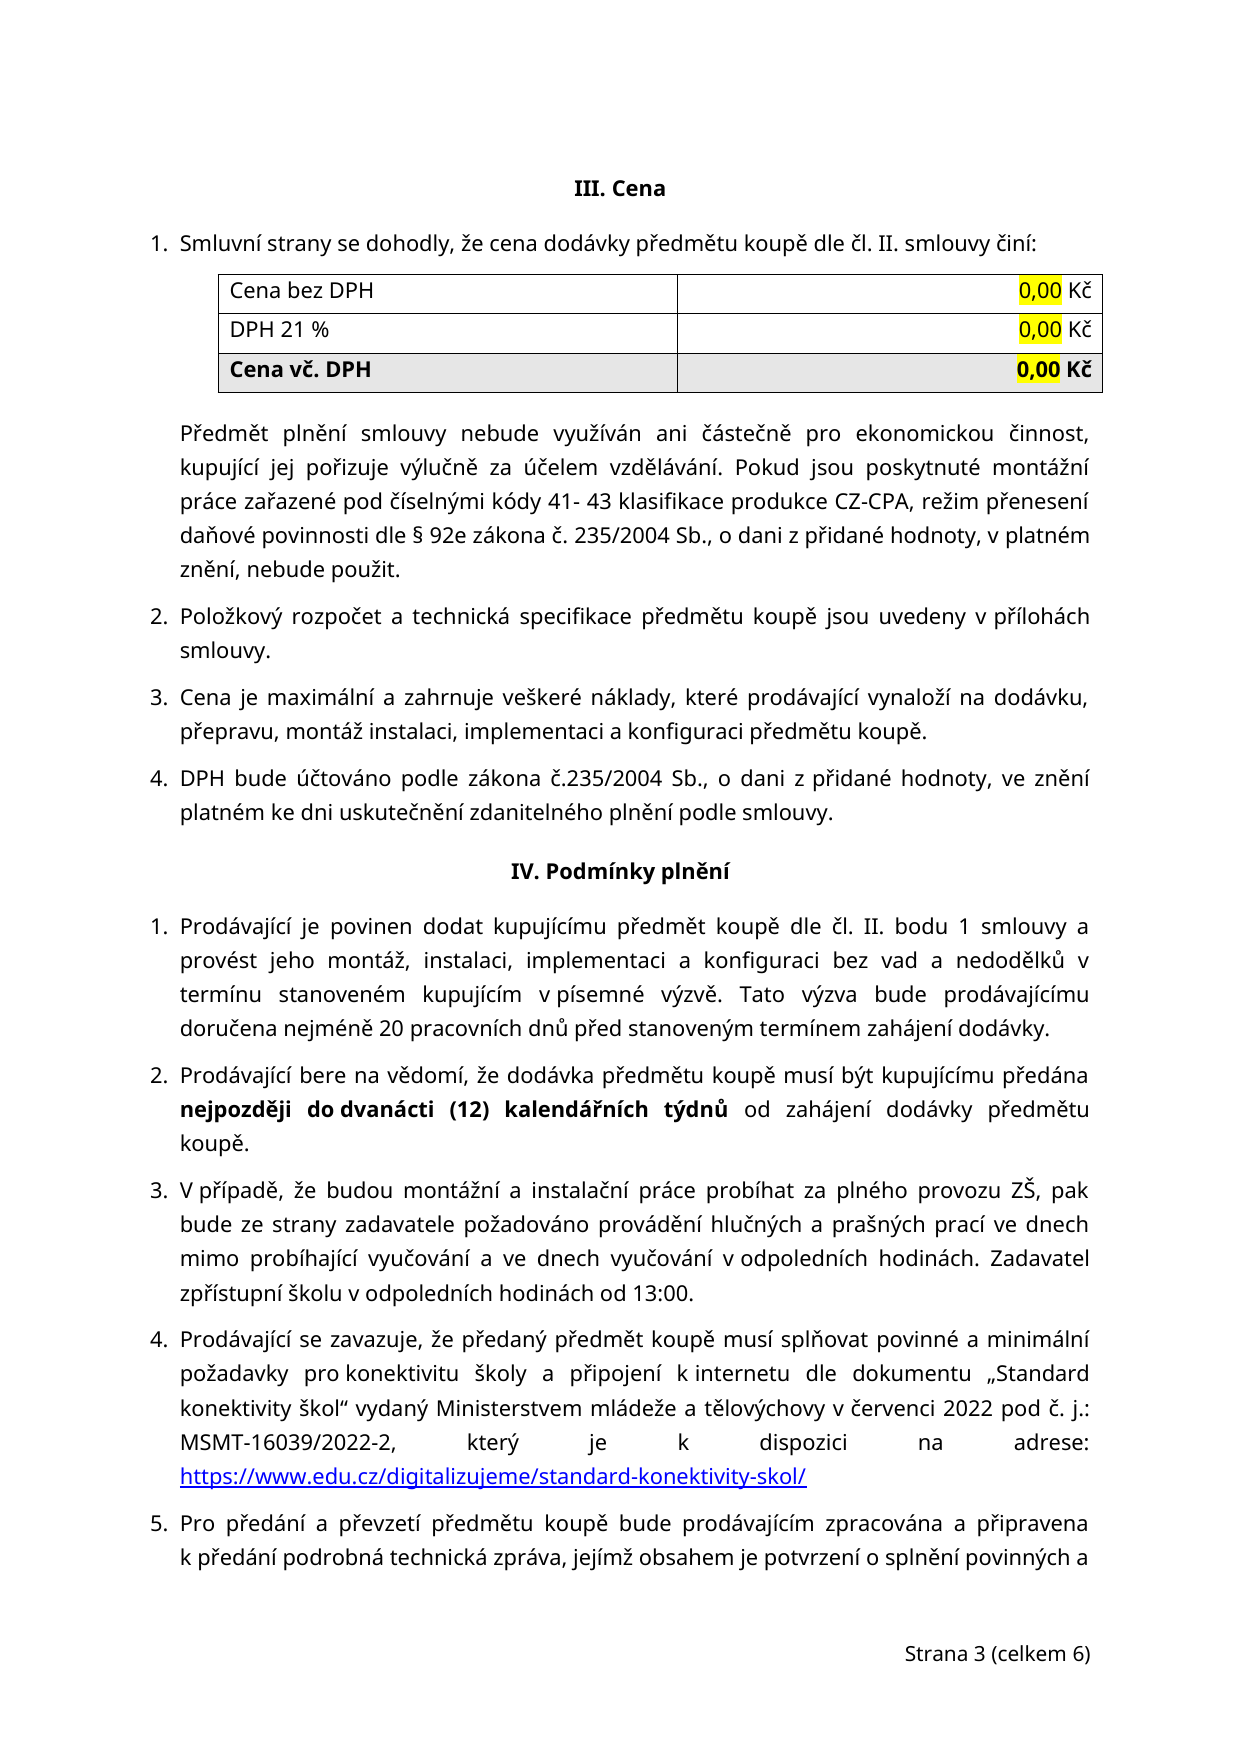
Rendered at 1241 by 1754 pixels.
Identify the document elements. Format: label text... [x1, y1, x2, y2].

list Prodávající se zavazuje, že předaný předmět koupě musí splňovat povinné a minimální požadavky pro konektivitu školy a připojení k internetu dle dokumentu „Standard konektivity škol“ vydaný Ministerstvem mládeže a tělovýchovy v červenci 2022 pod č. j.: MSMT-16039/2022-2, který je k dispozici na adrese: https://www.edu.cz/digitalizujeme/standard-konektivity-skol/ [150, 1324, 1090, 1491]
table_cell 0,00 Kč [678, 354, 1102, 392]
table_header Cena bez DPH [219, 275, 677, 313]
list Cena je maximální a zahrnuje veškeré náklady, které prodávající vynaloží na dodávku, přepravu, montáž instalaci, implementaci a konfiguraci předmětu koupě. [150, 682, 1090, 746]
table_header 0,00 Kč [678, 275, 1102, 313]
list Položkový rozpočet a technická specifikace předmětu koupě jsou uvedeny v přílohách smlouvy. [150, 601, 1090, 665]
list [150, 1507, 1090, 1571]
text Předmět plnění smlouvy nebude využíván ani částečně pro ekonomickou činnost, kupující jej pořizuje výlučně za účelem vzdělávání. Pokud jsou poskytnuté montážní práce zařazené pod číselnými kódy 41- 43 klasifikace produkce CZ-CPA, režim přenesení daňové povinnosti dle § 92e zákona č. 235/2004 Sb., o dani z přidané hodnoty, v platném znění, nebude použit. [179, 418, 1090, 584]
table_cell Cena vč. DPH [219, 354, 677, 392]
list Prodávající je povinen dodat kupujícímu předmět koupě dle čl. II. bodu 1 smlouvy a provést jeho montáž, instalaci, implementaci a konfiguraci bez vad a nedodělků v termínu stanoveném kupujícím v písemné výzvě. Tato výzva bude prodávajícímu doručena nejméně 20 pracovních dnů před stanoveným termínem zahájení dodávky. [150, 911, 1090, 1043]
table_cell 0,00 Kč [678, 314, 1102, 352]
subtitle III. Cena [150, 173, 1090, 202]
list Prodávající bere na vědomí, že dodávka předmětu koupě musí být kupujícímu předána nejpozději do dvanácti (12) kalendářních týdnů od zahájení dodávky předmětu koupě. [150, 1060, 1090, 1158]
list DPH bude účtováno podle zákona č.235/2004 Sb., o dani z přidané hodnoty, ve znění platném ke dni uskutečnění zdanitelného plnění podle smlouvy. [150, 763, 1090, 827]
list V případě, že budou montážní a instalační práce probíhat za plného provozu ZŠ, pak bude ze strany zadavatele požadováno provádění hlučných a prašných prací ve dnech mimo probíhající vyučování a ve dnech vyučování v odpoledních hodinách. Zadavatel zpřístupní školu v odpoledních hodinách od 13:00. [150, 1175, 1090, 1307]
subtitle IV. Podmínky plnění [150, 856, 1090, 886]
subtitle Smluvní strany se dohodly, že cena dodávky předmětu koupě dle čl. II. smlouvy činí: [150, 227, 1090, 257]
table_cell DPH 21 % [219, 314, 677, 352]
